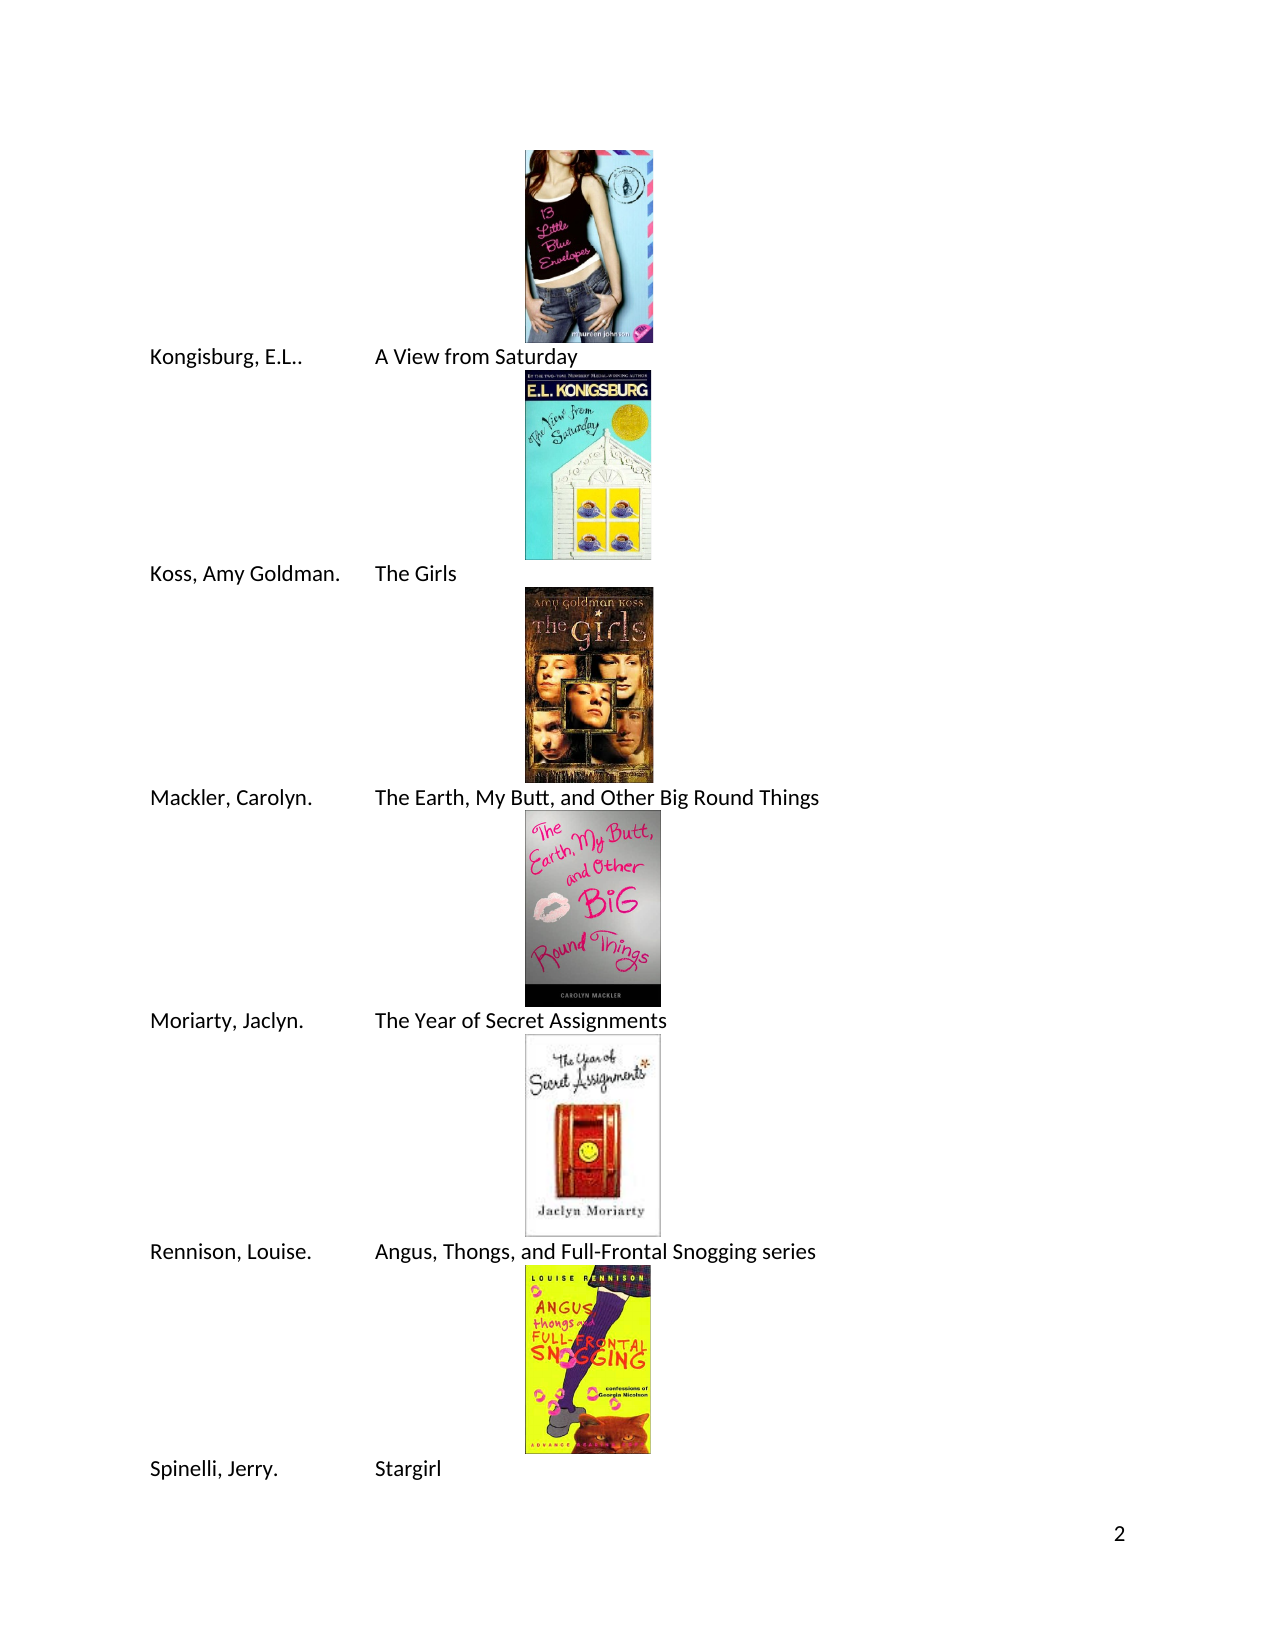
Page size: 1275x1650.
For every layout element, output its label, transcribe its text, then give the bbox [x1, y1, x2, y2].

text Spinelli, Jerry. Stargirl [150, 1454, 1125, 1482]
text Kongisburg, E.L.. A View from Saturday [150, 342, 1125, 370]
picture [525, 1034, 661, 1237]
text Koss, Amy Goldman. The Girls [150, 559, 1125, 587]
text Mackler, Carolyn. The Earth, My Butt, and Other Big Round Things [150, 783, 1125, 811]
picture [525, 587, 654, 783]
picture [525, 1265, 651, 1454]
picture [525, 810, 661, 1007]
text Moriarty, Jaclyn. The Year of Secret Assignments [150, 1006, 1125, 1034]
text Rennison, Louise. Angus, Thongs, and Full-Frontal Snogging series [150, 1237, 1125, 1265]
picture [525, 370, 652, 560]
picture [525, 150, 654, 343]
